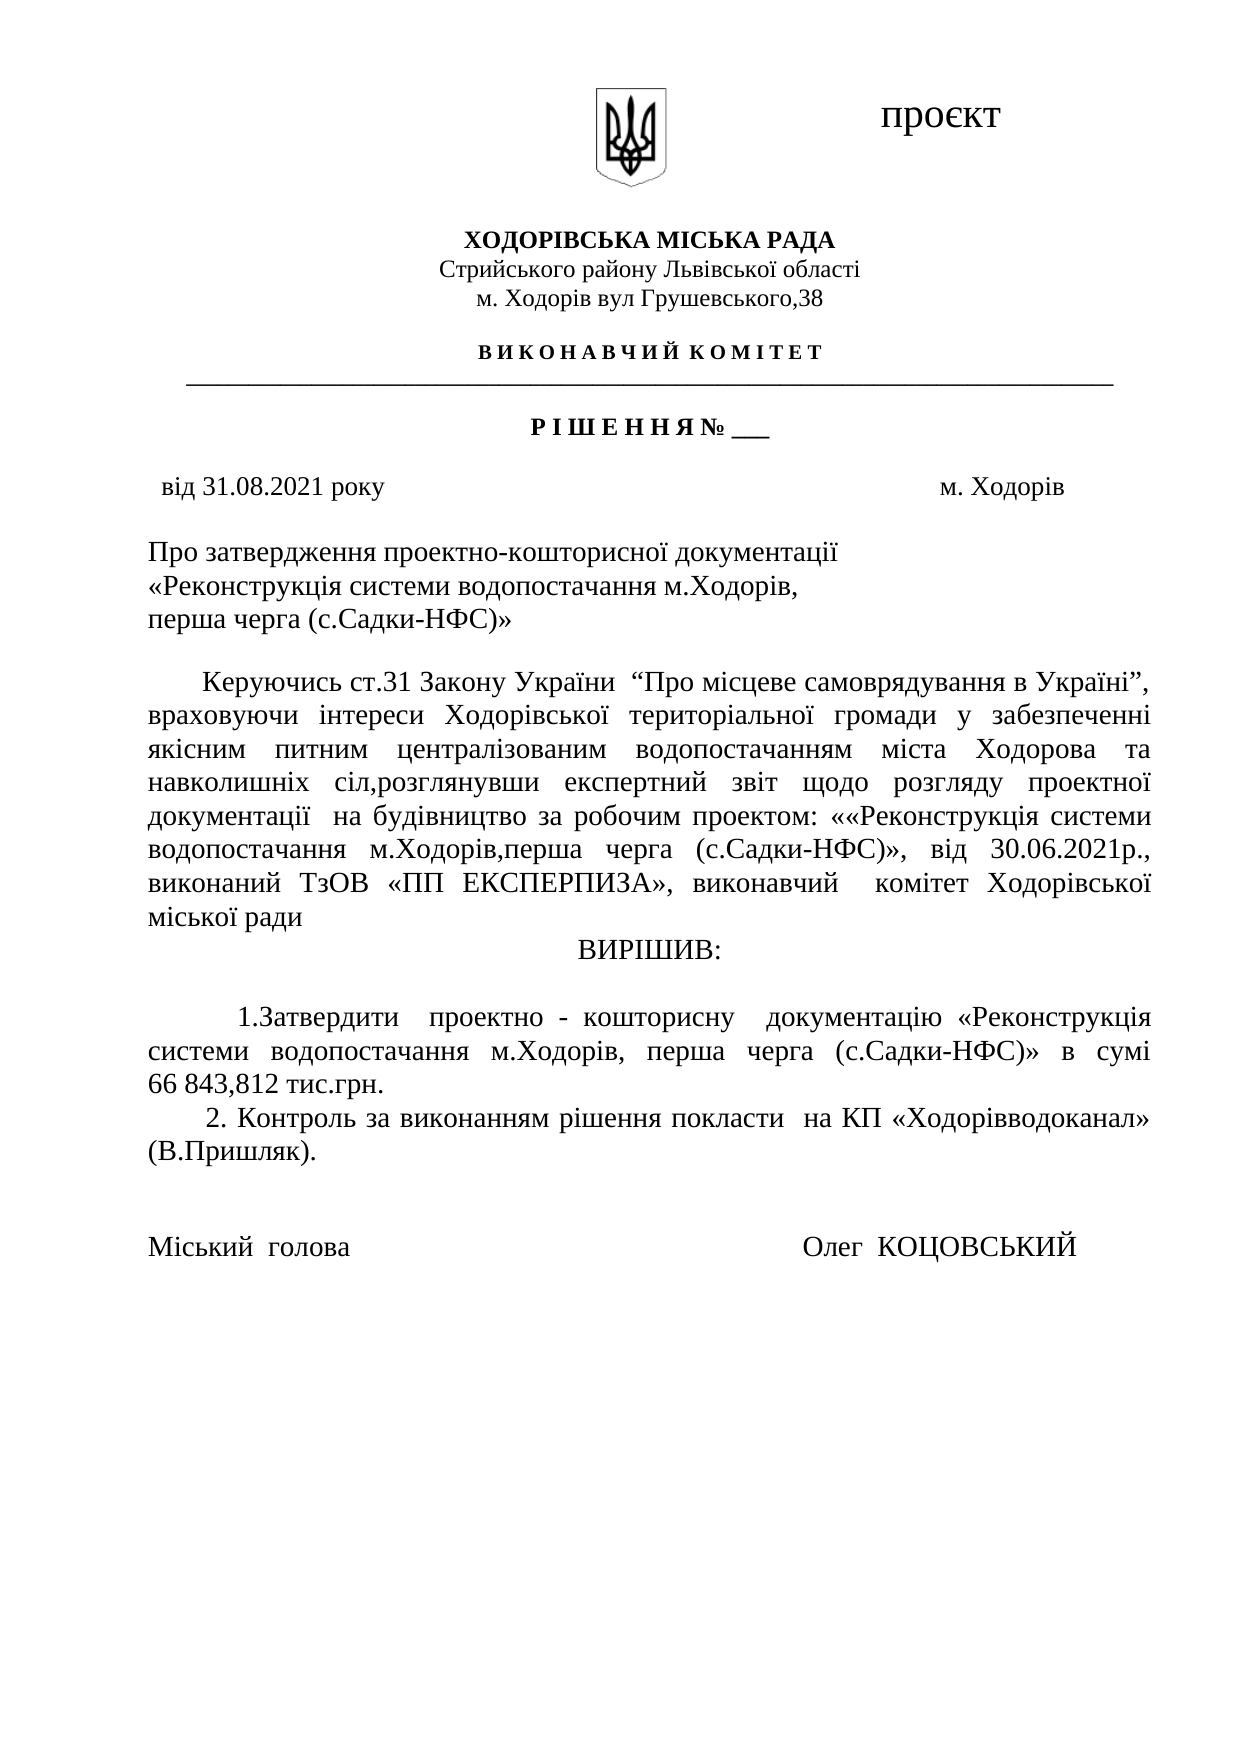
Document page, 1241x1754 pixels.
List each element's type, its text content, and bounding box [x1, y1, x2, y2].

text Стрийського району Львівської області [148, 254, 1152, 283]
text «Реконструкція системи водопостачання м.Ходорів, [148, 568, 1152, 602]
text 2. Контроль за виконанням рішення покласти на КП «Ходорівводоканал» (В.Пришляк). [148, 1100, 1152, 1167]
text проєкт [148, 88, 1152, 225]
text Р І Ш Е Н Н Я № ___ [148, 412, 1152, 441]
text Керуючись ст.31 Закону України “Про місцеве самоврядування в Україні”, враховуючи інтереси Ходорівської територіальної громади у забезпеченні якісним питним централізованим водопостачанням міста Ходорова та навколишніх сіл,розглянувши експертний звіт щодо розгляду проектної документації на будівництво за робочим проектом: ««Реконструкція системи водопостачання м.Ходорів,перша черга (с.Садки-НФС)», від 30.06.2021р., виконаний ТзОВ «ПП ЕКСПЕРПИЗА», виконавчий комітет Ходорівської міської ради [148, 664, 1152, 932]
text В И К О Н А В Ч И Й К О М І Т Е Т [148, 340, 1152, 364]
text ВИРІШИВ: [148, 932, 1152, 966]
text Про затвердження проектно-кошторисної документації [148, 534, 1152, 568]
text 1.Затвердити проектно - кошторисну документацію «Реконструкція системи водопостачання м.Ходорів, перша черга (с.Садки-НФС)» в сумі 66 843,812 тис.грн. [148, 999, 1152, 1100]
text перша черга (с.Садки-НФС)» [148, 602, 1152, 635]
text м. Ходорів вул Грушевського,38 [148, 283, 1152, 311]
text Міський голова Олег КОЦОВСЬКИЙ [148, 1229, 1152, 1263]
text від 31.08.2021 року м. Ходорів [148, 470, 1152, 501]
text _________________________________________________________________________________________ [148, 364, 1152, 388]
text ХОДОРІВСЬКА МІСЬКА РАДА [148, 225, 1152, 254]
